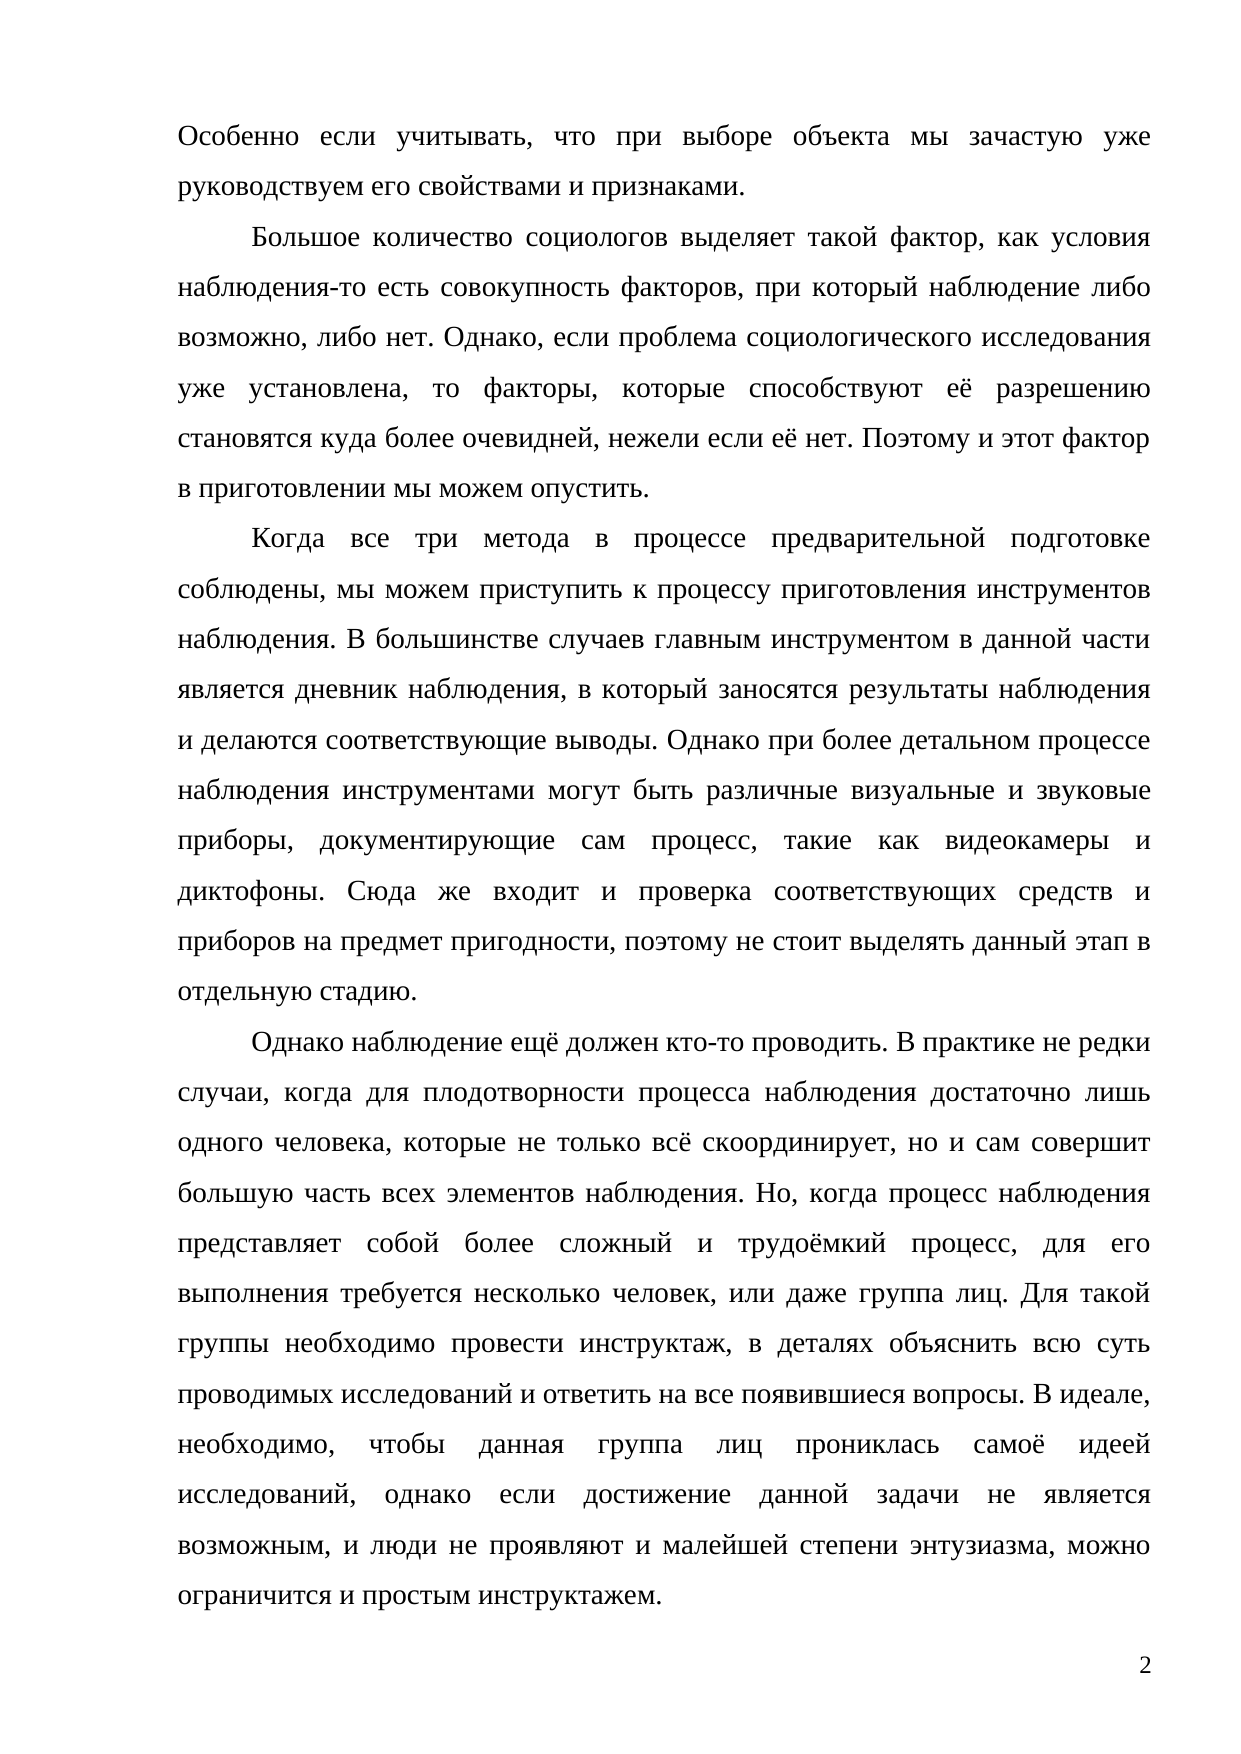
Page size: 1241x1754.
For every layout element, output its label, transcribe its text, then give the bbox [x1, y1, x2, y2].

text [177, 118, 1152, 202]
text Большое количество социологов выделяет такой фактор, как условия наблюдения-то есть совокупность факторов, при который наблюдение либо возможно, либо нет. Однако, если проблема социологического исследования уже установлена, то факторы, которые способствуют её разрешению становятся куда более очевидней, нежели если её нет. Поэтому и этот фактор в приготовлении мы можем опустить. [177, 219, 1152, 504]
text Когда все три метода в процессе предварительной подготовке соблюдены, мы можем приступить к процессу приготовления инструментов наблюдения. В большинстве случаев главным инструментом в данной части является дневник наблюдения, в который заносятся результаты наблюдения и делаются соответствующие выводы. Однако при более детальном процессе наблюдения инструментами могут быть различные визуальные и звуковые приборы, документирующие сам процесс, такие как видеокамеры и диктофоны. Сюда же входит и проверка соответствующих средств и приборов на предмет пригодности, поэтому не стоит выделять данный этап в отдельную стадию. [177, 521, 1152, 1007]
text Однако наблюдение ещё должен кто-то проводить. В практике не редки случаи, когда для плодотворности процесса наблюдения достаточно лишь одного человека, которые не только всё скоординирует, но и сам совершит большую часть всех элементов наблюдения. Но, когда процесс наблюдения представляет собой более сложный и трудоёмкий процесс, для его выполнения требуется несколько человек, или даже группа лиц. Для такой группы необходимо провести инструктаж, в деталях объяснить всю суть проводимых исследований и ответить на все появившиеся вопросы. В идеале, необходимо, чтобы данная группа лиц прониклась самоё идеей исследований, однако если достижение данной задачи не является возможным, и люди не проявляют и малейшей степени энтузиазма, можно ограничится и простым инструктажем. [177, 1024, 1152, 1611]
